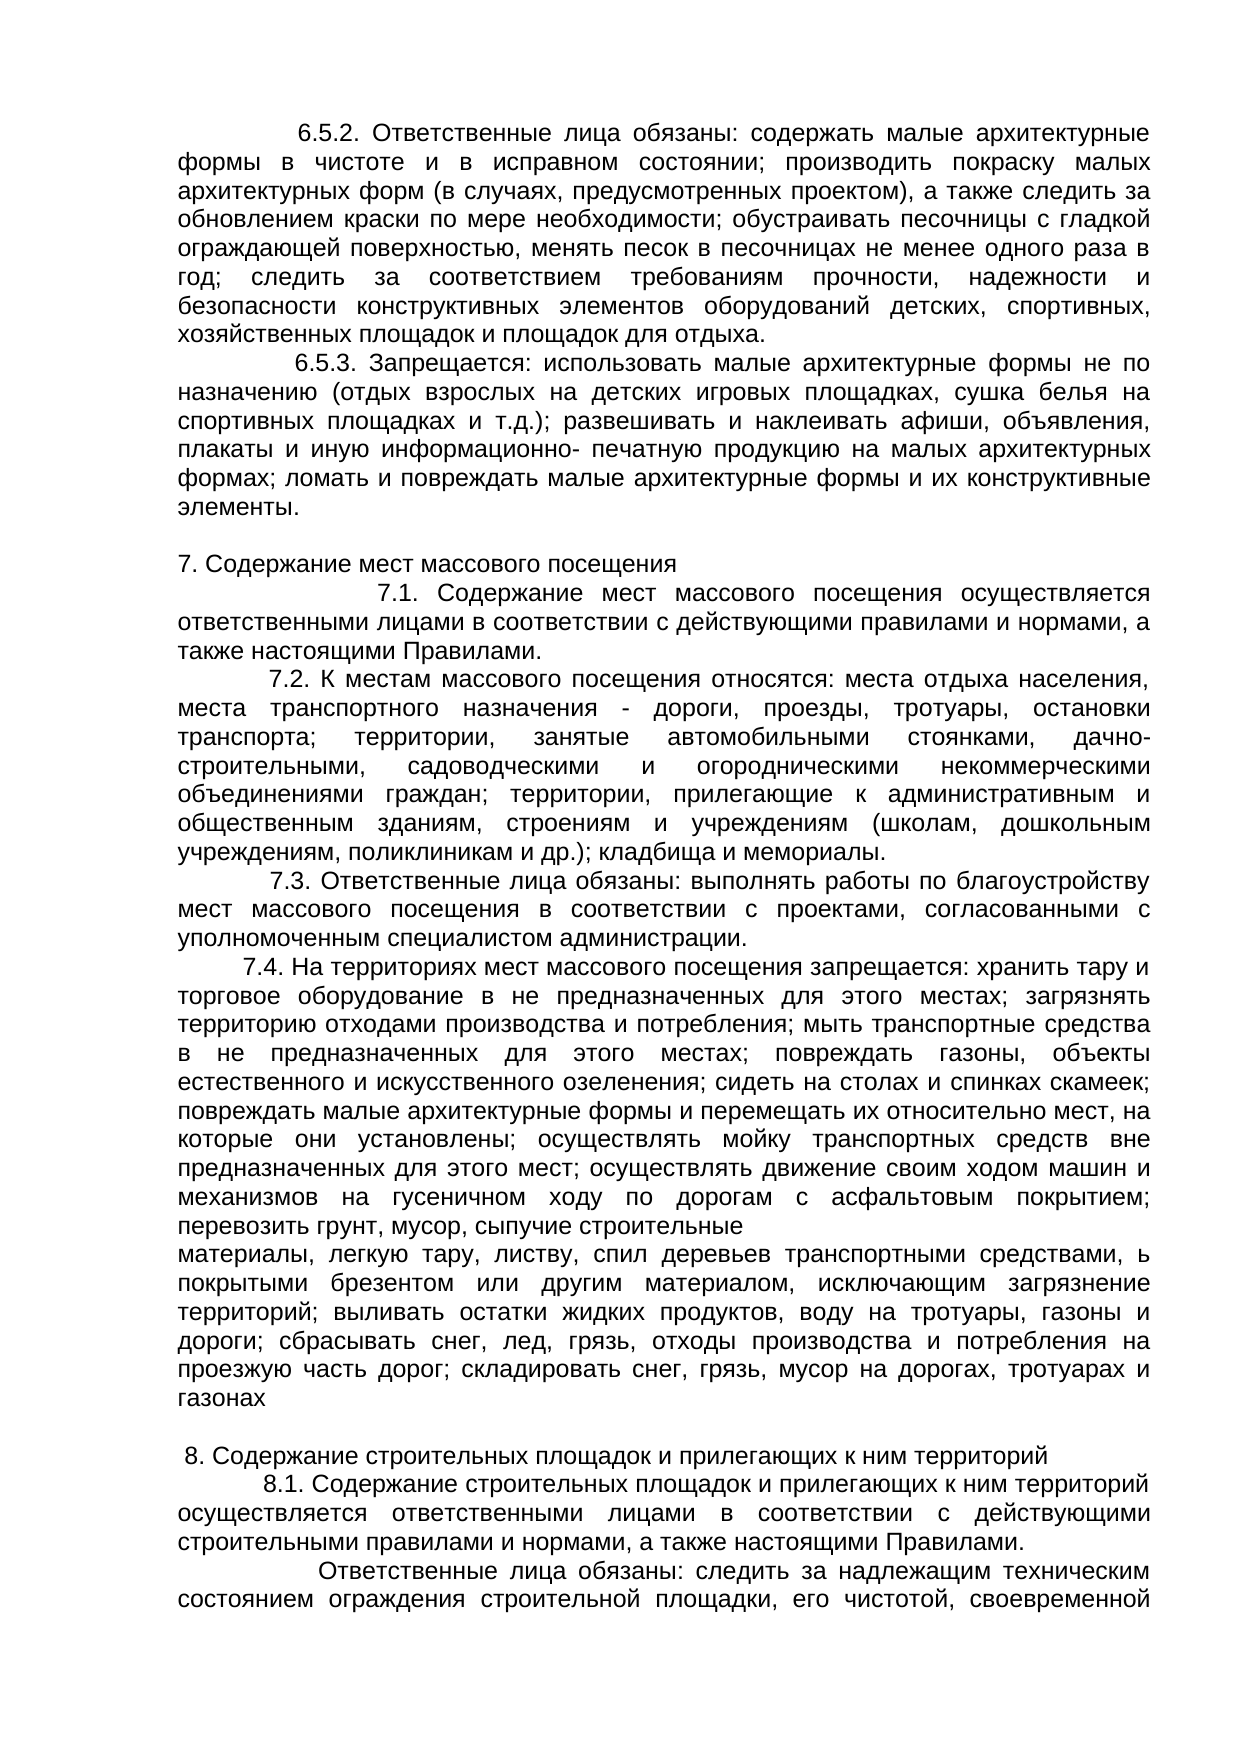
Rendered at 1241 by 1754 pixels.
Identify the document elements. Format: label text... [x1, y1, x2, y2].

text 7.1. Содержание мест массового посещения осуществляется ответственными лицами в соответствии с действующими правилами и нормами, а также настоящими Правилами. [177, 578, 1152, 664]
text 8.1. Содержание строительных площадок и прилегающих к ним территорий осуществляется ответственными лицами в соответствии с действующими строительными правилами и нормами, а также настоящими Правилами. [177, 1469, 1152, 1556]
text 6.5.2. Ответственные лица обязаны: содержать малые архитектурные формы в чистоте и в исправном состоянии; производить покраску малых архитектурных форм (в случаях, предусмотренных проектом), а также следить за обновлением краски по мере необходимости; обустраивать песочницы с гладкой ограждающей поверхностью, менять песок в песочницах не менее одного раза в год; следить за соответствием требованиям прочности, надежности и безопасности конструктивных элементов оборудований детских, спортивных, хозяйственных площадок и площадок для отдыха. [177, 118, 1152, 348]
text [177, 1556, 1152, 1613]
text материалы, легкую тару, листву, спил деревьев транспортными средствами, ь покрытыми брезентом или другим материалом, исключающим загрязнение территорий; выливать остатки жидких продуктов, воду на тротуары, газоны и дороги; сбрасывать снег, лед, грязь, отходы производства и потребления на проезжую часть дорог; складировать снег, грязь, мусор на дорогах, тротуарах и газонах [177, 1239, 1152, 1412]
text 7. Содержание мест массового посещения [177, 549, 1152, 578]
text 7.3. Ответственные лица обязаны: выполнять работы по благоустройству мест массового посещения в соответствии с проектами, согласованными с уполномоченным специалистом администрации. [177, 866, 1152, 952]
text 7.4. На территориях мест массового посещения запрещается: хранить тару и торговое оборудование в не предназначенных для этого местах; загрязнять территорию отходами производства и потребления; мыть транспортные средства в не предназначенных для этого местах; повреждать газоны, объекты естественного и искусственного озеленения; сидеть на столах и спинках скамеек; повреждать малые архитектурные формы и перемещать их относительно мест, на которые они установлены; осуществлять мойку транспортных средств вне предназначенных для этого мест; осуществлять движение своим ходом машин и механизмов на гусеничном ходу по дорогам с асфальтовым покрытием; перевозить грунт, мусор, сыпучие строительные [177, 952, 1152, 1239]
text 8. Содержание строительных площадок и прилегающих к ним территорий [177, 1441, 1152, 1469]
text 6.5.3. Запрещается: использовать малые архитектурные формы не по назначению (отдых взрослых на детских игровых площадках, сушка белья на спортивных площадках и т.д.); развешивать и наклеивать афиши, объявления, плакаты и иную информационно- печатную продукцию на малых архитектурных формах; ломать и повреждать малые архитектурные формы и их конструктивные элементы. [177, 348, 1152, 521]
text 7.2. К местам массового посещения относятся: места отдыха населения, места транспортного назначения - дороги, проезды, тротуары, остановки транспорта; территории, занятые автомобильными стоянками, дачно-строительными, садоводческими и огородническими некоммерческими объединениями граждан; территории, прилегающие к административным и общественным зданиям, строениям и учреждениям (школам, дошкольным учреждениям, поликлиникам и др.); кладбища и мемориалы. [177, 664, 1152, 866]
